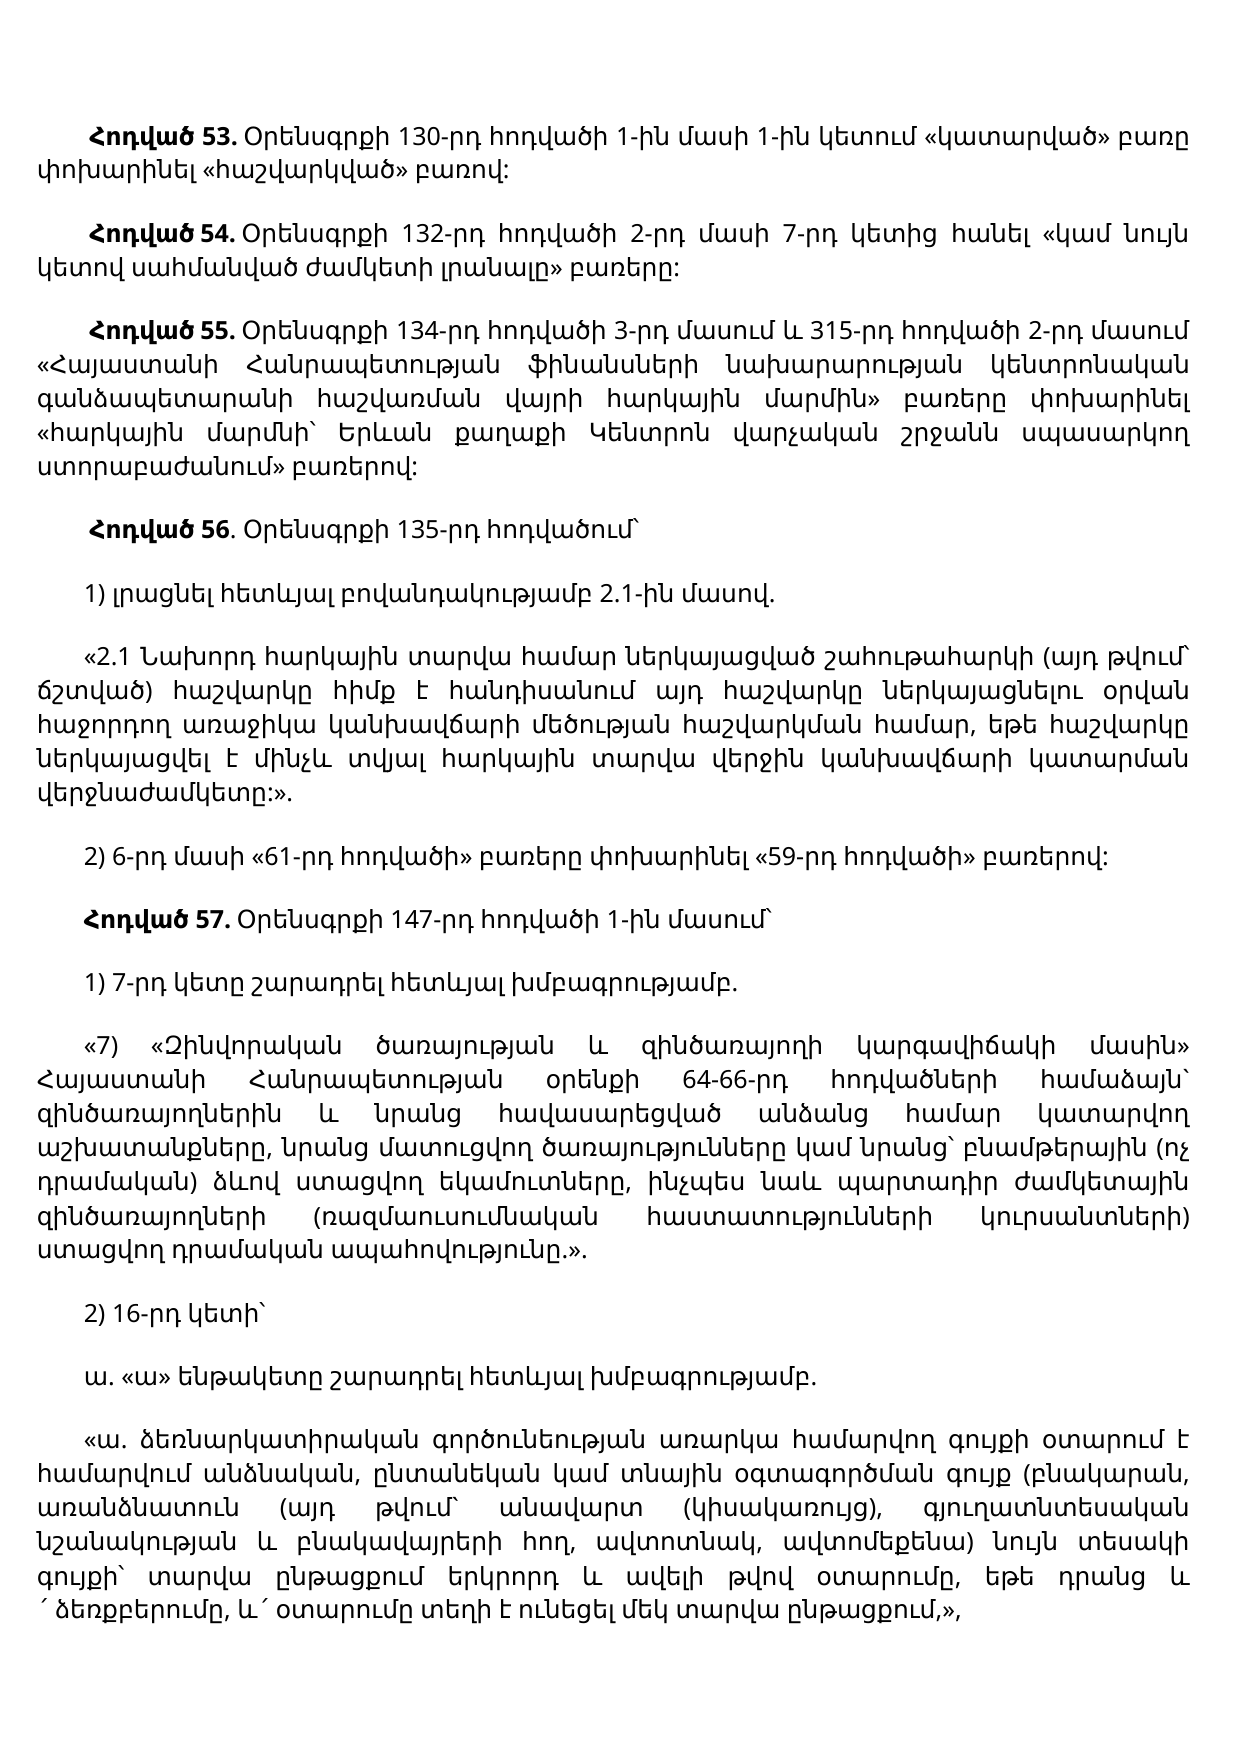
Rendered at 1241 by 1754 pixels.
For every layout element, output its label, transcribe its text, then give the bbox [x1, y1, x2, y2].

text «2.1 Նախորդ հարկային տարվա համար ներկայացված շահութահարկի (այդ թվում՝ ճշտված) հաշվարկը հիմք է հանդիսանում այդ հաշվարկը ներկայացնելու օրվան հաջորդող առաջիկա կանխավճարի մեծության հաշվարկման համար, եթե հաշվարկը ներկայացվել է մինչև տվյալ հարկային տարվա վերջին կանխավճարի կատարման վերջնաժամկետը:». [37, 639, 1190, 809]
text 1) 7-րդ կետը շարադրել հետևյալ խմբագրությամբ. [37, 964, 1190, 999]
text 1) լրացնել հետևյալ բովանդակությամբ 2.1-ին մասով. [37, 575, 1190, 609]
text Հոդված 55. Օրենսգրքի 134-րդ հոդվածի 3-րդ մասում և 315-րդ հոդվածի 2-րդ մասում «Հայաստանի Հանրապետության ֆինանսների նախարարության կենտրոնական գանձապետարանի հաշվառման վայրի հարկային մարմին» բառերը փոխարինել «հարկային մարմնի՝ Երևան քաղաքի Կենտրոն վարչական շրջանն սպասարկող ստորաբաժանում» բառերով: [37, 313, 1190, 483]
text ա. «ա» ենթակետը շարադրել հետևյալ խմբագրությամբ. [37, 1359, 1190, 1393]
text Հոդված 54. Օրենսգրքի 132-րդ հոդվածի 2-րդ մասի 7-րդ կետից հանել «կամ նույն կետով սահմանված ժամկետի լրանալը» բառերը: [37, 215, 1190, 283]
text «7) «Զինվորական ծառայության և զինծառայողի կարգավիճակի մասին» Հայաստանի Հանրապետության օրենքի 64-66-րդ հոդվածների համաձայն` զինծառայողներին և նրանց հավասարեցված անձանց համար կատարվող աշխատանքները, նրանց մատուցվող ծառայությունները կամ նրանց՝ բնամթերային (ոչ դրամական) ձևով ստացվող եկամուտները, ինչպես նաև պարտադիր ժամկետային զինծառայողների (ռազմաուսումնական հաստատությունների կուրսանտների) ստացվող դրամական ապահովությունը.». [37, 1028, 1190, 1266]
text Հոդված 56. Օրենսգրքի 135-րդ հոդվածում՝ [37, 512, 1190, 546]
text Հոդված 53. Օրենսգրքի 130-րդ հոդվածի 1-ին մասի 1-ին կետում «կատարված» բառը փոխարինել «հաշվարկված» բառով: [37, 118, 1190, 186]
text 2) 16-րդ կետի՝ [37, 1295, 1190, 1329]
text «ա. ձեռնարկատիրական գործունեության առարկա համարվող գույքի օտարում է համարվում անձնական, ընտանեկան կամ տնային օգտագործման գույք (բնակարան, առանձնատուն (այդ թվում` անավարտ (կիսակառույց), գյուղատնտեսական նշանակության և բնակավայրերի հող, ավտոտնակ, ավտոմեքենա) նույն տեսակի գույքի՝ տարվա ընթացքում երկրորդ և ավելի թվով օտարումը, եթե դրանց և´ ձեռքբերումը, և´ օտարումը տեղի է ունեցել մեկ տարվա ընթացքում,», [37, 1422, 1190, 1626]
text Հոդված 57. Օրենսգրքի 147-րդ հոդվածի 1-ին մասում՝ [37, 901, 1190, 935]
text 2) 6-րդ մասի «61-րդ հոդվածի» բառերը փոխարինել «59-րդ հոդվածի» բառերով: [37, 838, 1190, 872]
